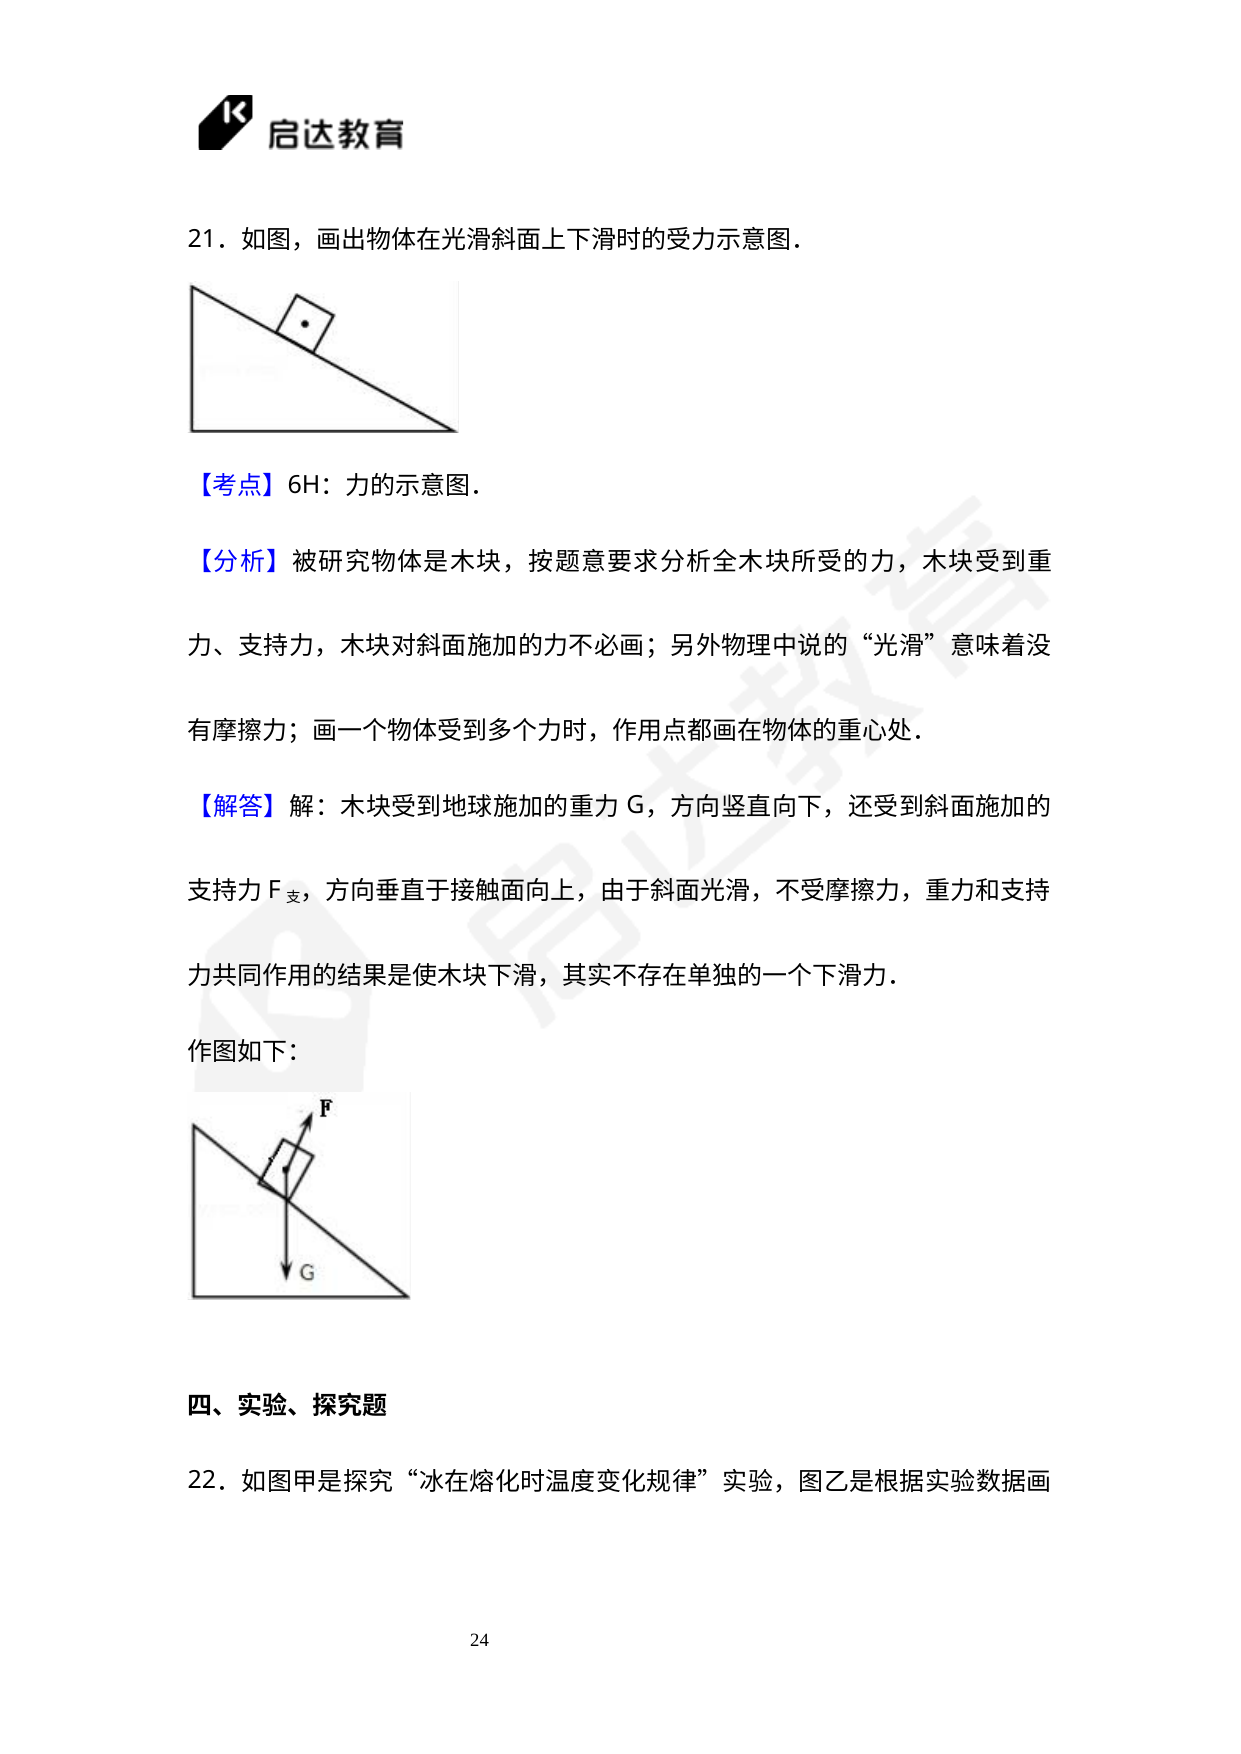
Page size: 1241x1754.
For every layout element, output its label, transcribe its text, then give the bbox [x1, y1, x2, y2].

text 【考点】6H：力的示意图． [187, 451, 1053, 516]
text 作图如下： [187, 1017, 1053, 1082]
picture [187, 281, 459, 433]
text 22．如图甲是探究“冰在熔化时温度变化规律”实验，图乙是根据实验数据画出的图象． [187, 1447, 1053, 1512]
text 21．如图，画出物体在光滑斜面上下滑时的受力示意图． [187, 205, 1053, 270]
picture [187, 1092, 411, 1300]
text 【解答】解：木块受到地球施加的重力G，方向竖直向下，还受到斜面施加的支持力F支，方向垂直于接触面向上，由于斜面光滑，不受摩擦力，重力和支持力共同作用的结果是使木块下滑，其实不存在单独的一个下滑力． [187, 772, 1053, 1006]
picture [198, 95, 404, 150]
text 【分析】被研究物体是木块，按题意要求分析全木块所受的力，木块受到重力、支持力，木块对斜面施加的力不必画；另外物理中说的“光滑”意味着没有摩擦力；画一个物体受到多个力时，作用点都画在物体的重心处． [187, 527, 1053, 761]
text 四、实验、探究题 [187, 1371, 1053, 1436]
